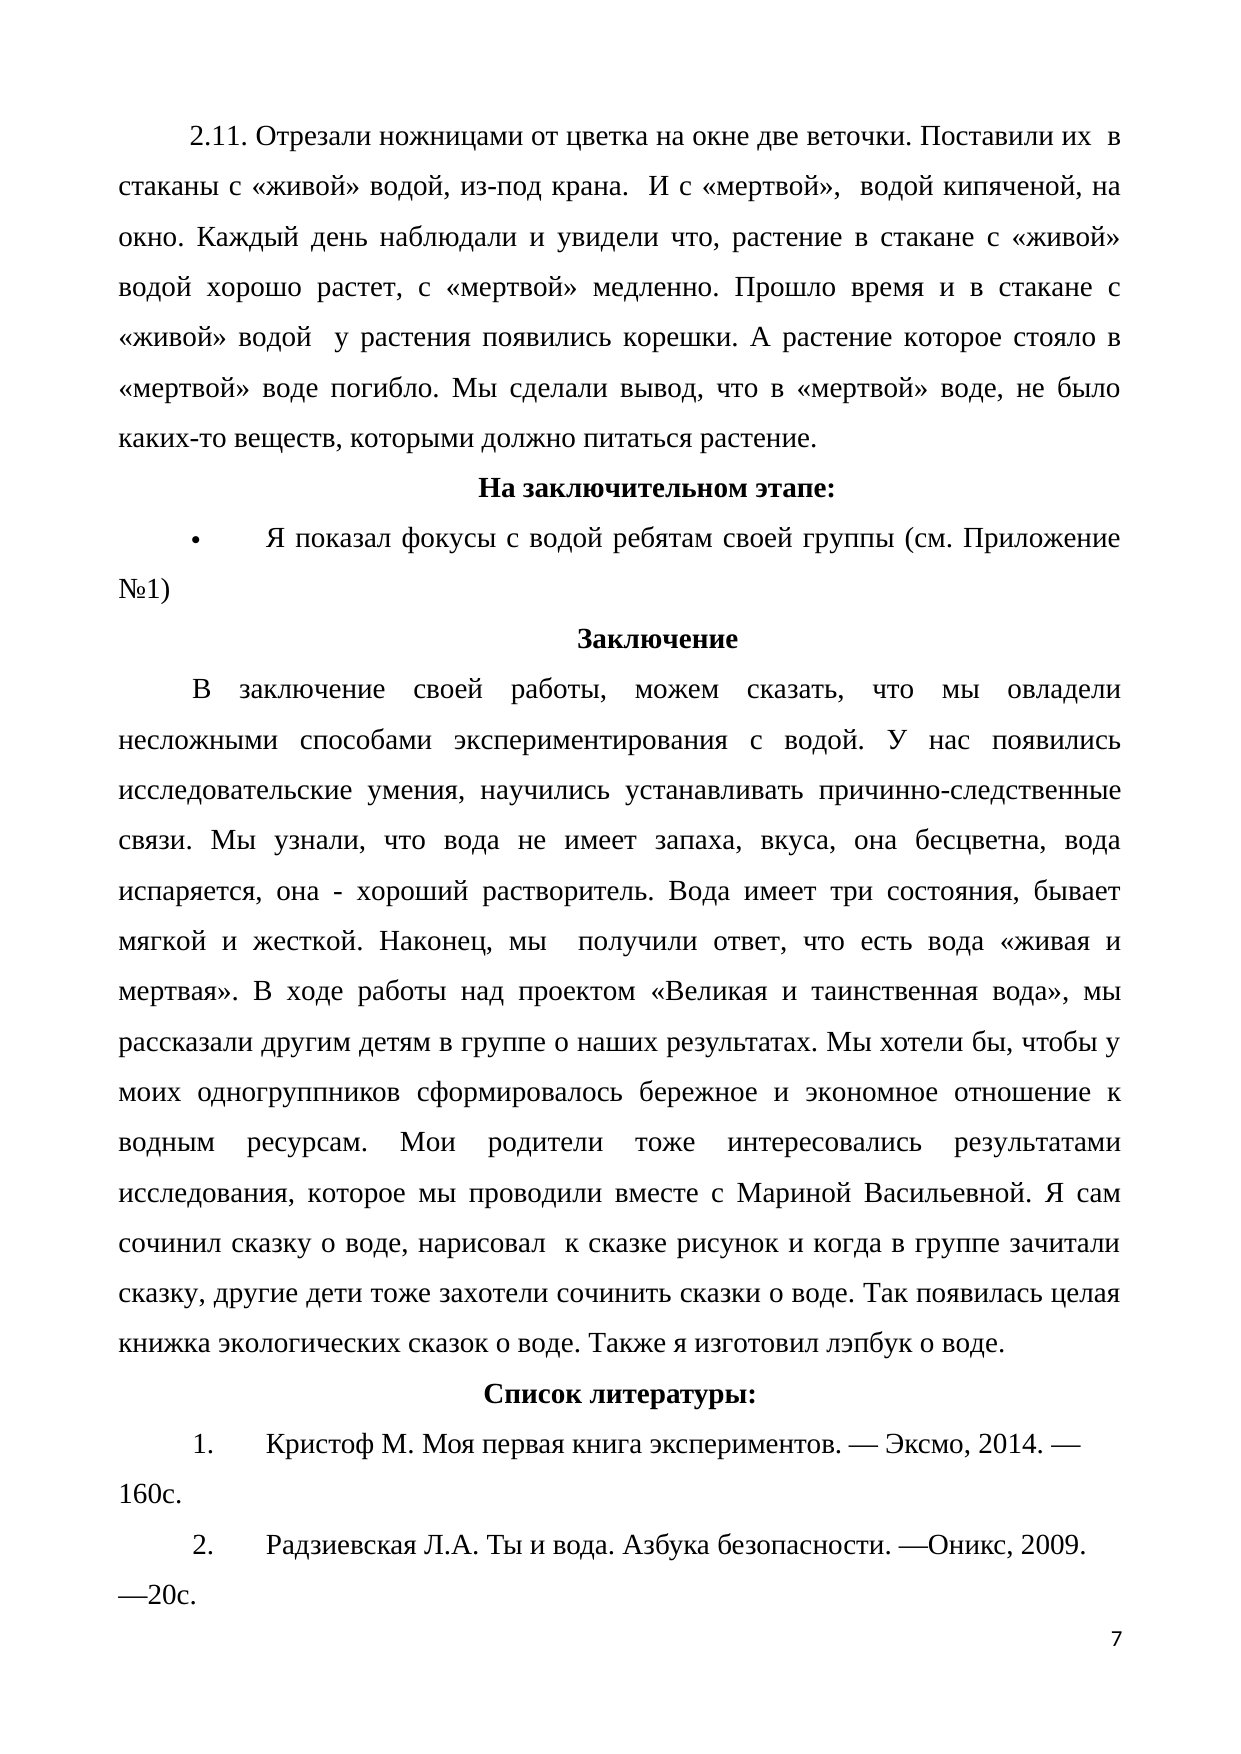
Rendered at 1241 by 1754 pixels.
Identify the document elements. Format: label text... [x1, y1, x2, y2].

text 2.11. Отрезали ножницами от цветка на окне две веточки. Поставили их в стаканы с «живой» водой, из-под крана. И с «мертвой», водой кипяченой, на окно. Каждый день наблюдали и увидели что, растение в стакане с «живой» водой хорошо растет, с «мертвой» медленно. Прошло время и в стакане с «живой» водой у растения появились корешки. А растение которое стояло в «мертвой» воде погибло. Мы сделали вывод, что в «мертвой» воде, не было каких-то веществ, которыми должно питаться растение. [118, 118, 1122, 453]
list Кристоф М. Моя первая книга экспериментов. — Эксмо, 2014. —160с. [118, 1426, 1122, 1510]
list Заключение [193, 621, 1122, 655]
list В заключение своей работы, можем сказать, что мы овладели несложными способами экспериментирования с водой. У нас появились исследовательские умения, научились устанавливать причинно-следственные связи. Мы узнали, что вода не имеет запаха, вкуса, она бесцветна, вода испаряется, она - хороший растворитель. Вода имеет три состояния, бывает мягкой и жесткой. Наконец, мы получили ответ, что есть вода «живая и мертвая». В ходе работы над проектом «Великая и таинственная вода», мы рассказали другим детям в группе о наших результатах. Мы хотели бы, чтобы у моих одногруппников сформировалось бережное и экономное отношение к водным ресурсам. Мои родители тоже интересовались результатами исследования, которое мы проводили вместе с Мариной Васильевной. Я сам сочинил сказку о воде, нарисовал к сказке рисунок и когда в группе зачитали сказку, другие дети тоже захотели сочинить сказки о воде. Так появилась целая книжка экологических сказок о воде. Также я изготовил лэпбук о воде. [118, 672, 1122, 1359]
text Список литературы: [118, 1376, 1122, 1409]
list Я показал фокусы с водой ребятам своей группы (см. Приложение №1) [118, 521, 1122, 604]
text На заключительном этапе: [118, 470, 1122, 504]
list Радзиевская Л.А. Ты и вода. Азбука безопасности. —Оникс, 2009. —20с. [118, 1527, 1122, 1611]
